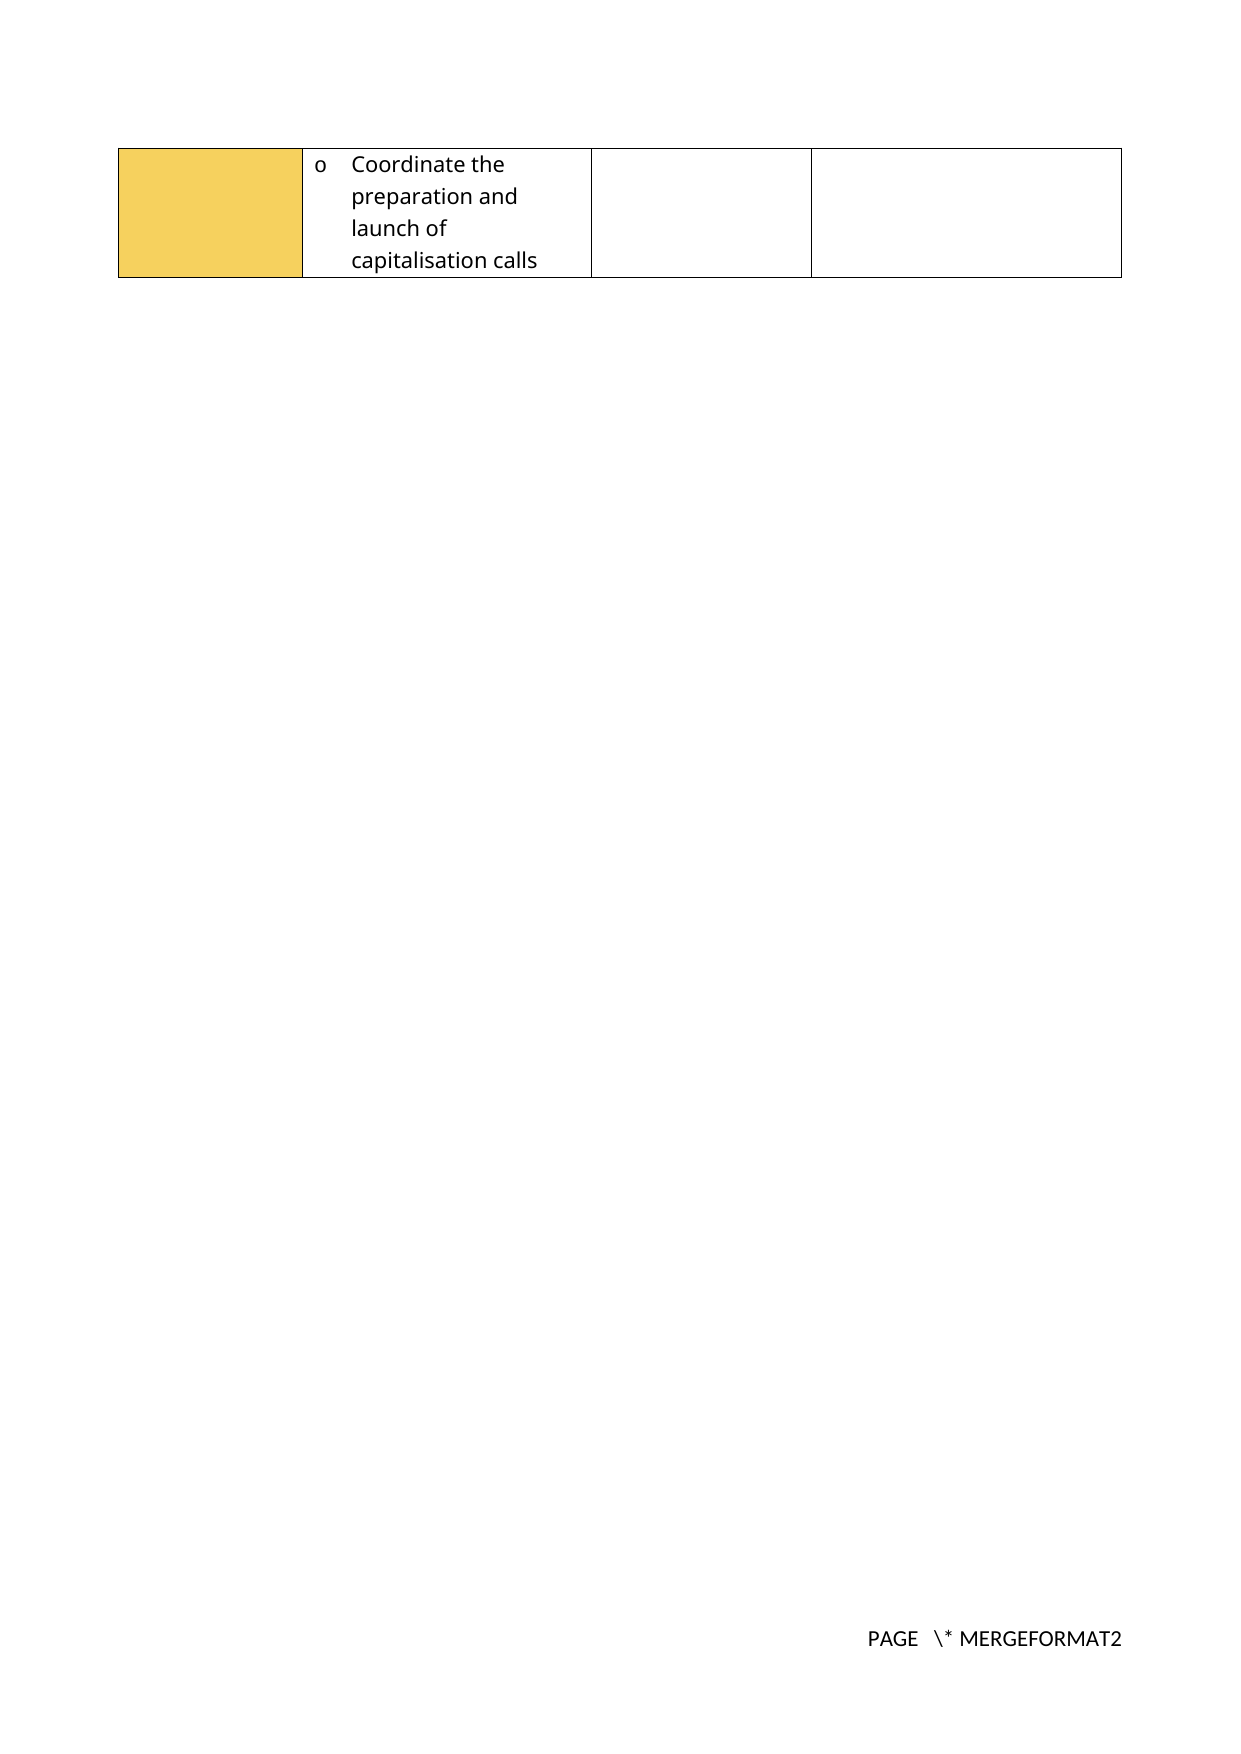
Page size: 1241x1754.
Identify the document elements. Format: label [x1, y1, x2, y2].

table_cell [303, 149, 591, 277]
table_cell [812, 149, 1121, 277]
table_cell [119, 149, 302, 277]
table_cell [592, 149, 811, 277]
